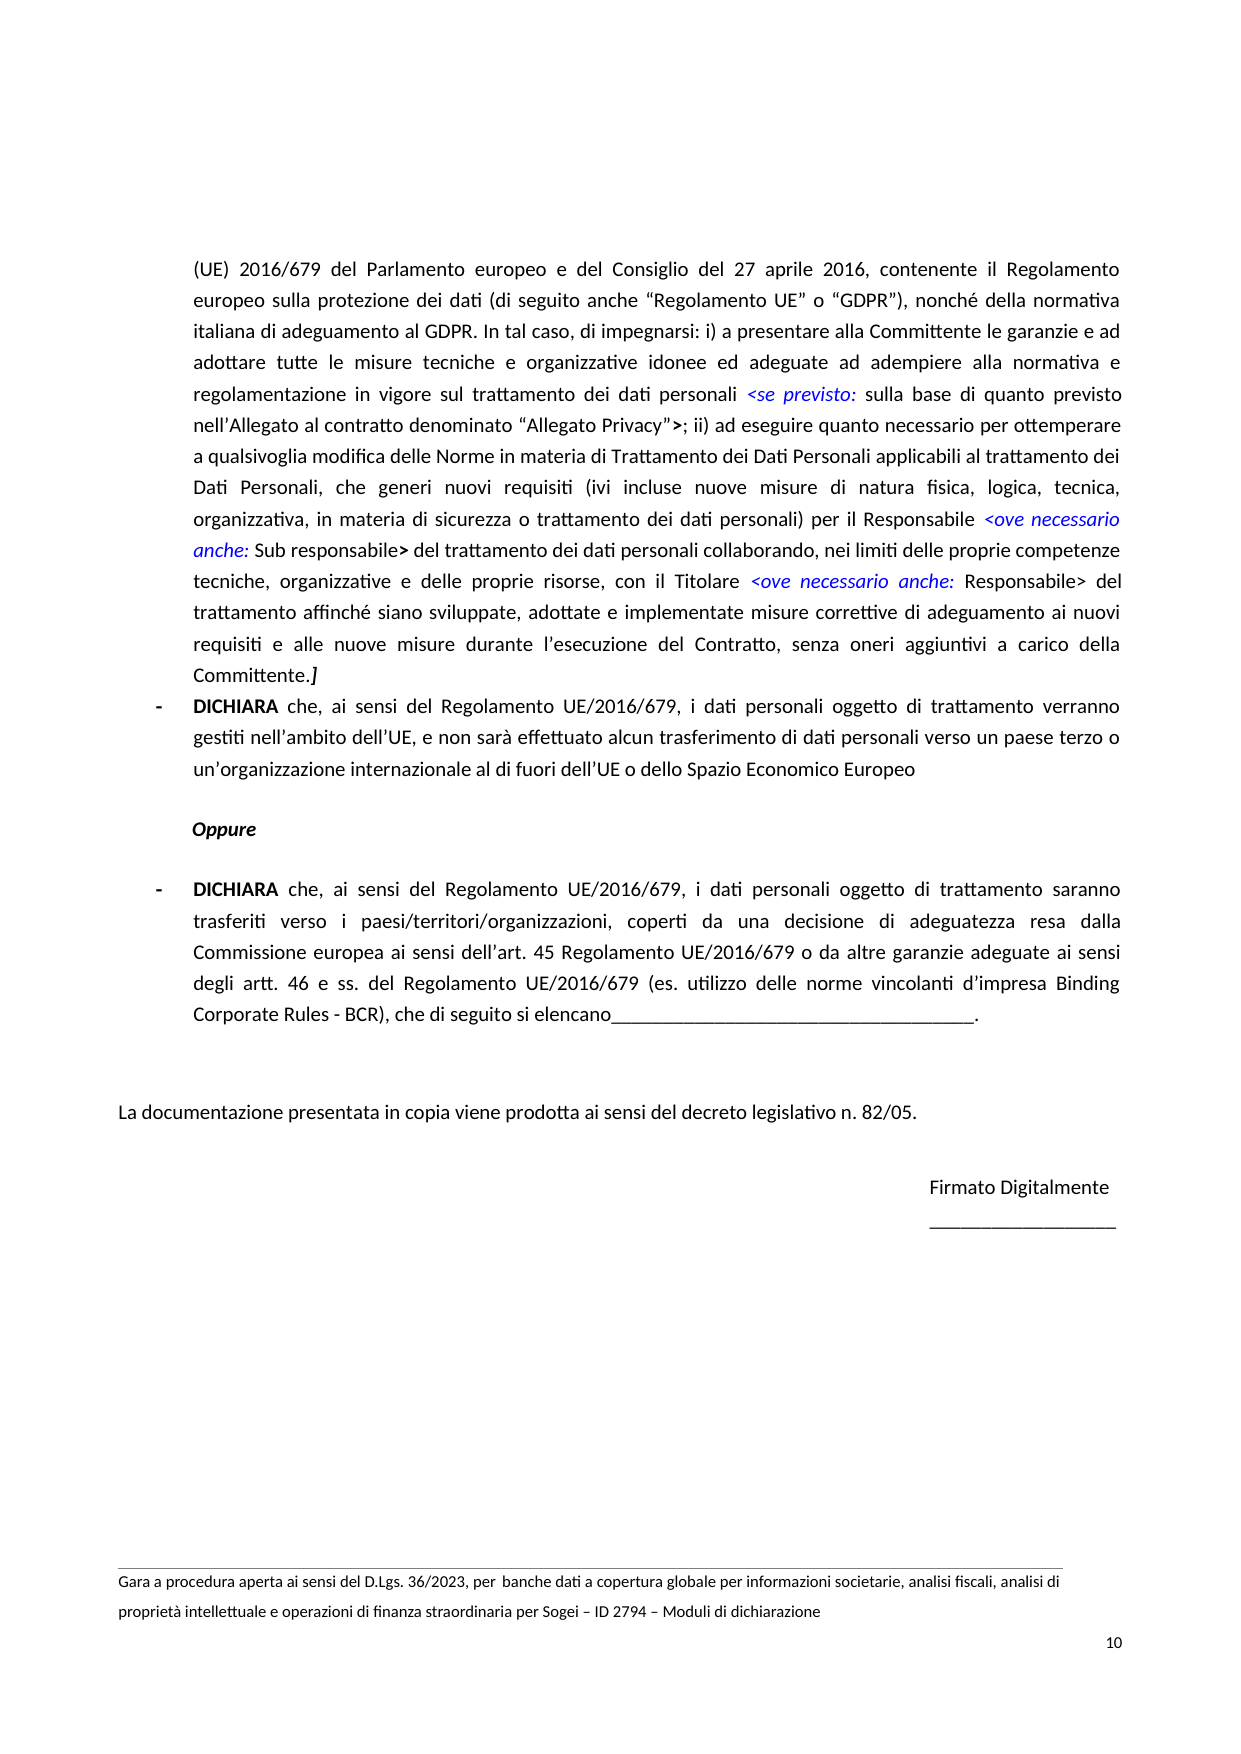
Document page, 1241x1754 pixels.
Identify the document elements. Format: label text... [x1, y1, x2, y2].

text La documentazione presentata in copia viene prodotta ai sensi del decreto legislativo n. 82/05. [118, 1095, 1122, 1126]
text Oppure [155, 811, 1122, 843]
text Firmato Digitalmente __________________ [118, 1170, 1122, 1232]
list DICHIARA che, ai sensi del Regolamento UE/2016/679, i dati personali oggetto di trattamento verranno gestiti nell’ambito dell’UE, e non sarà effettuato alcun trasferimento di dati personali verso un paese terzo o un’organizzazione internazionale al di fuori dell’UE o dello Spazio Economico Europeo [156, 688, 1122, 782]
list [156, 251, 1122, 688]
list DICHIARA che, ai sensi del Regolamento UE/2016/679, i dati personali oggetto di trattamento saranno trasferiti verso i paesi/territori/organizzazioni, coperti da una decisione di adeguatezza resa dalla Commissione europea ai sensi dell’art. 45 Regolamento UE/2016/679 o da altre garanzie adeguate ai sensi degli artt. 46 e ss. del Regolamento UE/2016/679 (es. utilizzo delle norme vincolanti d’impresa Binding Corporate Rules - BCR), che di seguito si elencano___________________________________. [156, 872, 1122, 1028]
